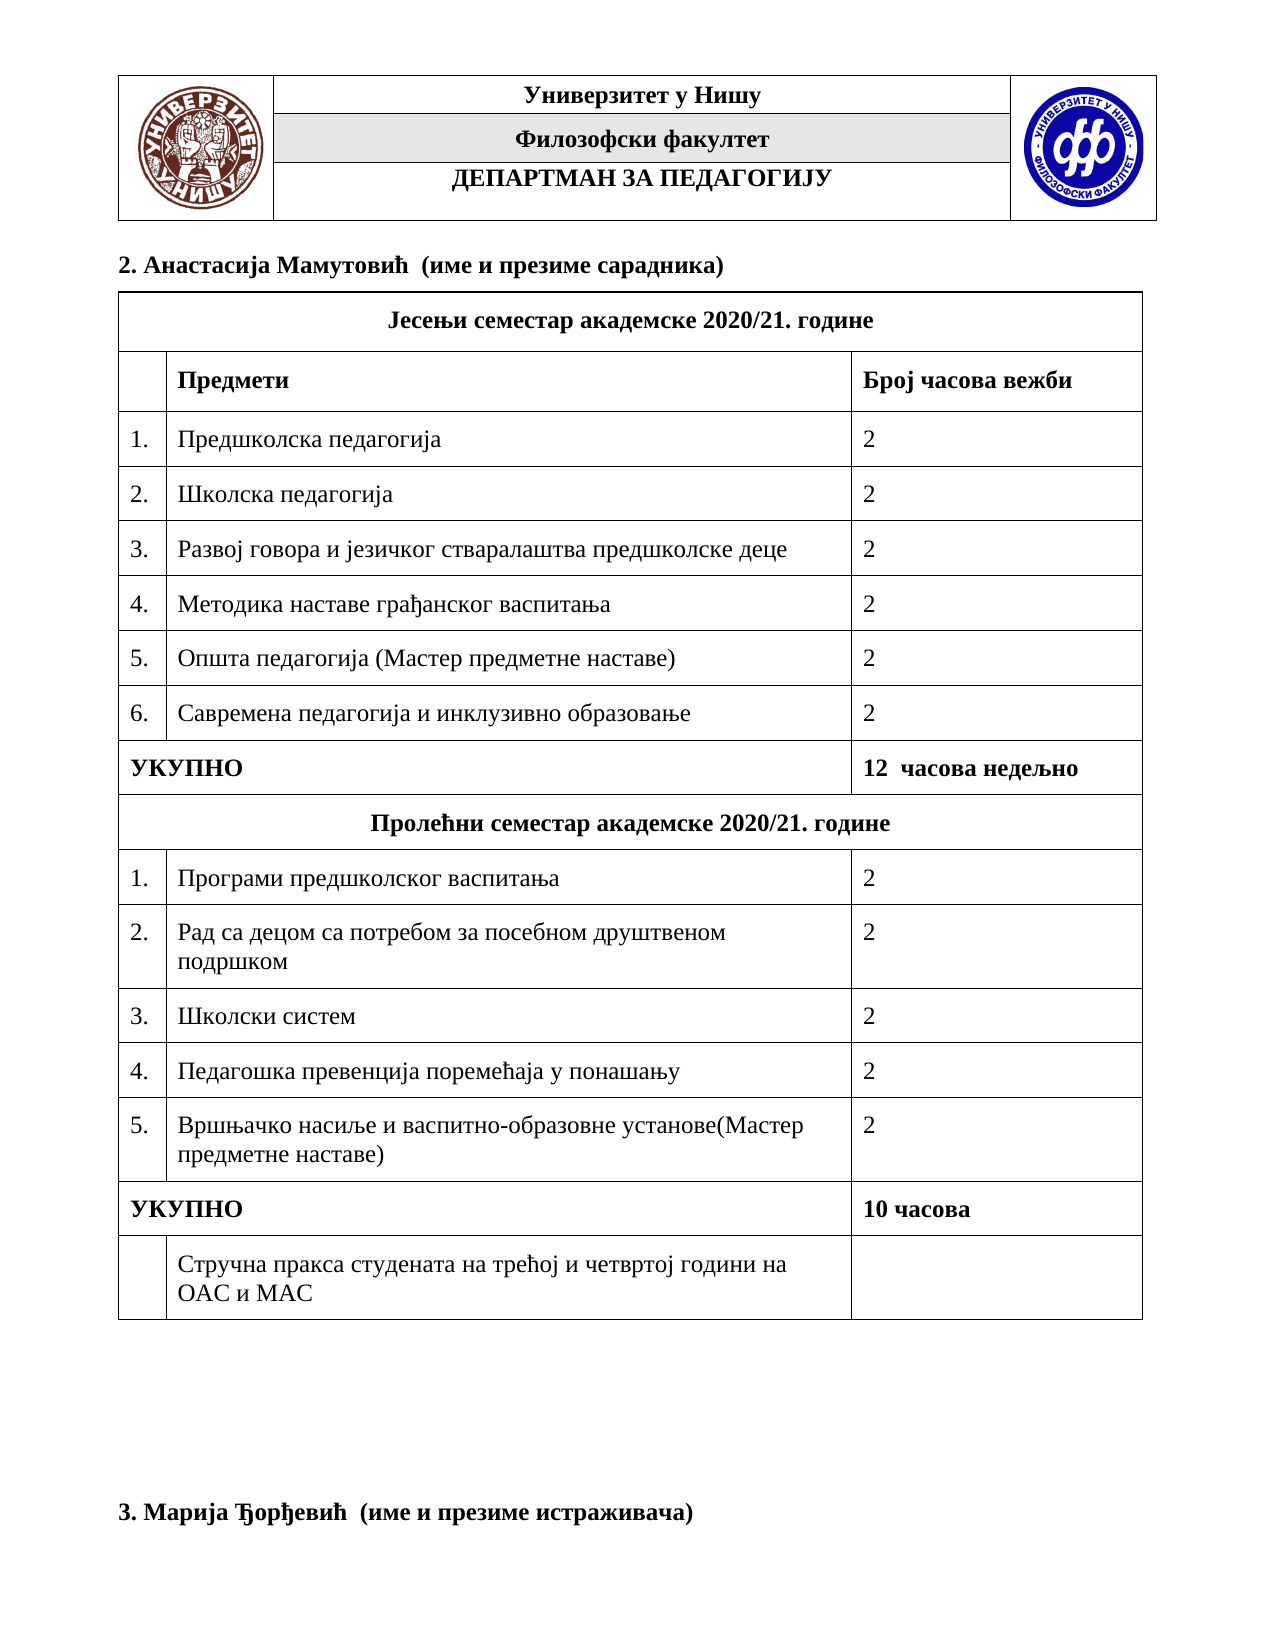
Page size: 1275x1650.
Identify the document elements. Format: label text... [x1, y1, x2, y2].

table_cell Пролећни семестар академске 2020/21. године [119, 795, 1142, 849]
table_cell 2 [852, 686, 1142, 739]
table_cell Општа педагогија (Мастер предметне наставе) [167, 631, 851, 685]
table_cell [852, 1236, 1142, 1319]
table_cell Предмети [167, 352, 851, 411]
table_cell Број часова вежби [852, 352, 1142, 411]
table_cell 2 [852, 631, 1142, 685]
table_cell Педагошка превенција поремећаја у понашању [167, 1043, 851, 1097]
table_cell 2 [852, 521, 1142, 575]
table_cell 2 [852, 412, 1142, 466]
table_cell 4. [119, 576, 166, 630]
table_cell Рад са децом са потребом за посебном друштвеном подршком [167, 905, 851, 987]
table_cell Предшколска педагогија [167, 412, 851, 466]
table_cell 2 [852, 576, 1142, 630]
table_cell Савремена педагогија и инклузивно образовање [167, 686, 851, 739]
table_cell [119, 352, 166, 411]
text 3. Марија Ђорђевић (име и презиме истраживача) [118, 1497, 1157, 1526]
table_cell 2. [119, 467, 166, 520]
table_header Јесењи семестар академске 2020/21. године [119, 293, 1142, 351]
table_cell УКУПНО [119, 1182, 851, 1235]
table_cell УКУПНО [119, 741, 851, 794]
table_cell 6. [119, 686, 166, 739]
table_cell 2 [852, 467, 1142, 520]
table_cell [119, 1236, 166, 1319]
table_cell 2 [852, 905, 1142, 987]
table_cell 1. [119, 412, 166, 466]
table_cell 2 [852, 850, 1142, 904]
table_cell Програми предшколског васпитања [167, 850, 851, 904]
table_cell 2 [852, 1043, 1142, 1097]
picture [1024, 87, 1144, 207]
table_cell 3. [119, 521, 166, 575]
picture [134, 84, 267, 214]
table_cell 1. [119, 850, 166, 904]
table_cell Методика наставе грађанског васпитања [167, 576, 851, 630]
text 2. Анастасија Мамутовић (име и презиме сарадника) [118, 250, 1157, 279]
table_cell Вршњачко насиље и васпитно-образовне установе(Мастер предметне наставе) [167, 1098, 851, 1181]
table_cell 2 [852, 989, 1142, 1042]
table_cell 4. [119, 1043, 166, 1097]
table_cell Школски систем [167, 989, 851, 1042]
table_cell 5. [119, 1098, 166, 1181]
table_cell Стручна пракса студената на трећој и четвртој години на ОАС и МАС [167, 1236, 851, 1319]
table_cell 3. [119, 989, 166, 1042]
table_cell 10 часова [852, 1182, 1142, 1235]
table_cell 12 часова недељно [852, 741, 1142, 794]
table_cell 2 [852, 1098, 1142, 1181]
table_cell Школска педагогија [167, 467, 851, 520]
table_cell 2. [119, 905, 166, 987]
table_cell 5. [119, 631, 166, 685]
table_cell Развој говора и језичког стваралаштва предшколске деце [167, 521, 851, 575]
